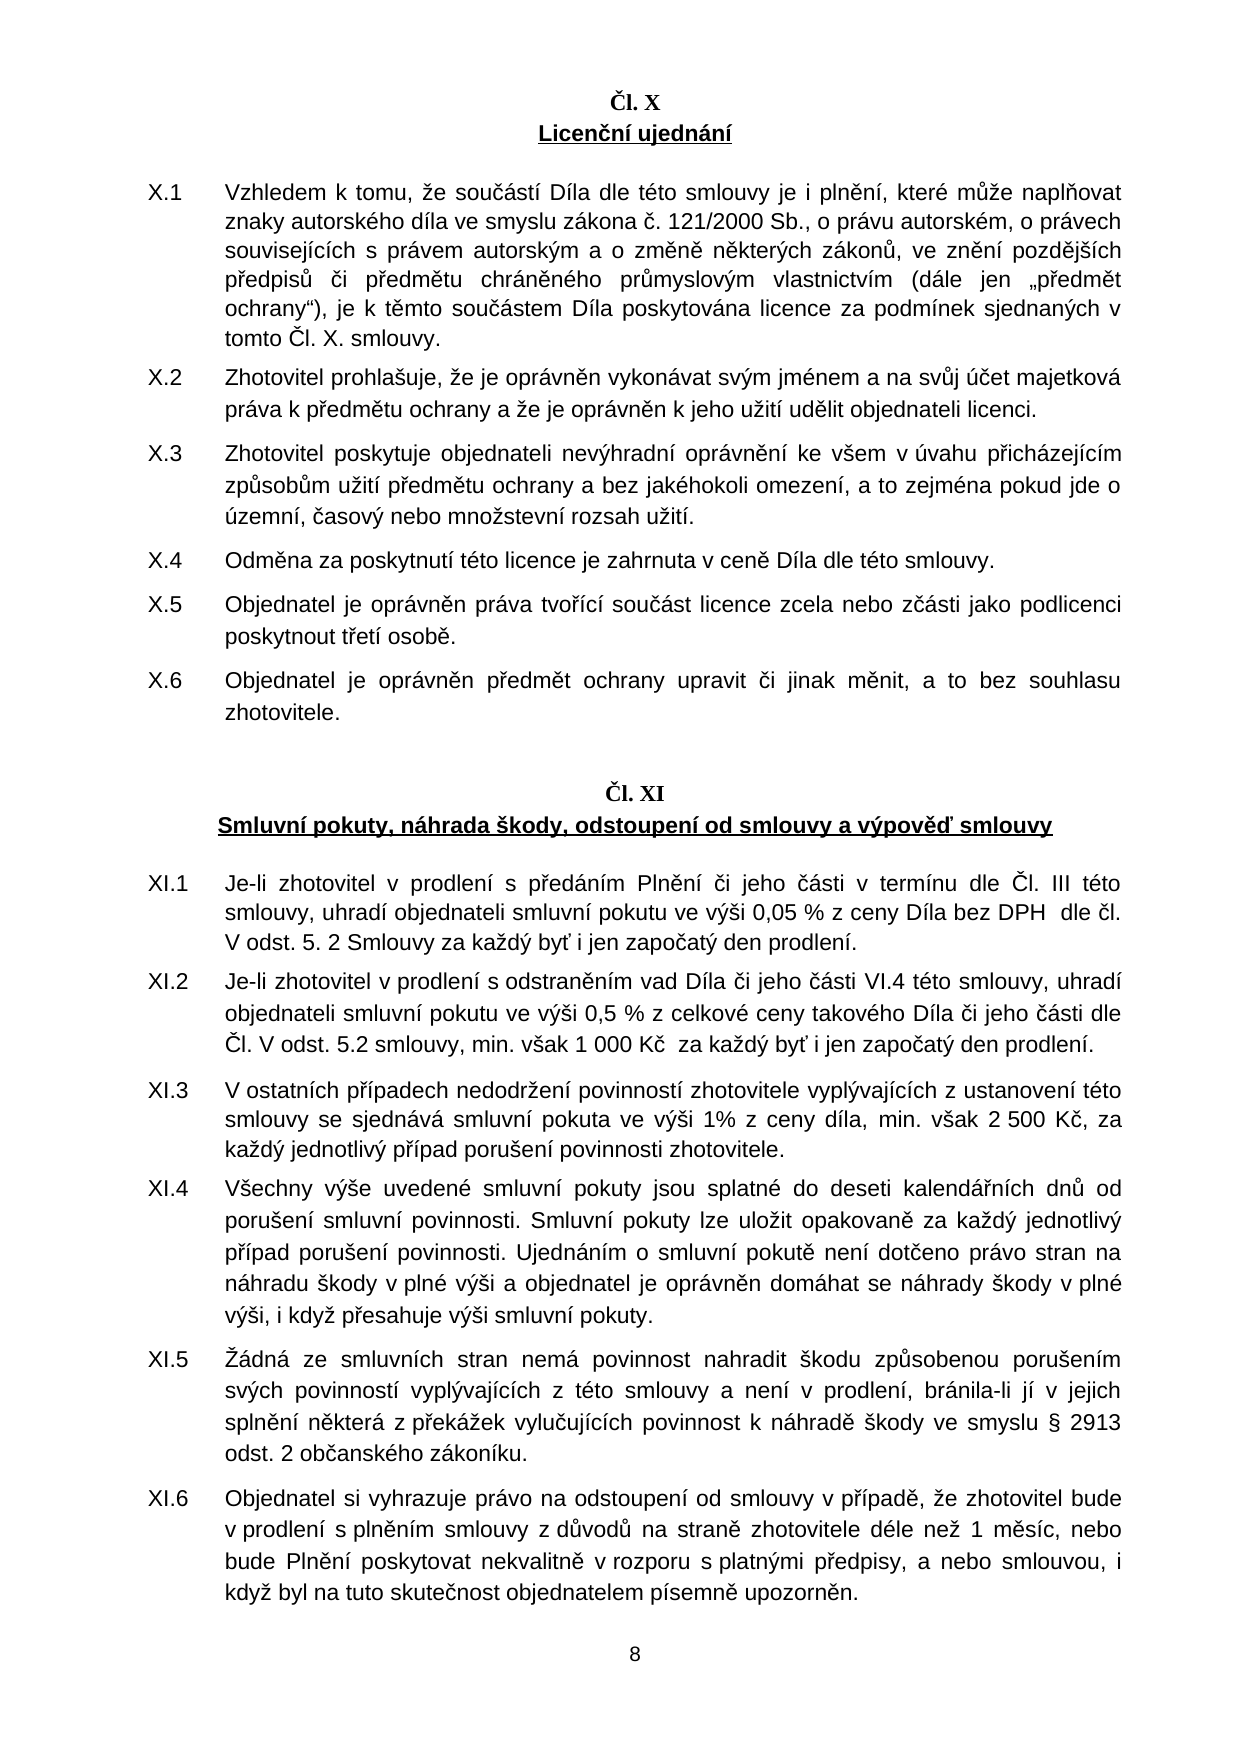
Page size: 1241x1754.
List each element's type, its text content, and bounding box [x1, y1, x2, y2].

list Všechny výše uvedené smluvní pokuty jsou splatné do deseti kalendářních dnů od porušení smluvní povinnosti. Smluvní pokuty lze uložit opakovaně za každý jednotlivý případ porušení povinnosti. Ujednáním o smluvní pokutě není dotčeno právo stran na náhradu škody v plné výši a objednatel je oprávněn domáhat se náhrady škody v plné výši, i když přesahuje výši smluvní pokuty. [148, 1175, 1122, 1328]
list Objednatel si vyhrazuje právo na odstoupení od smlouvy v případě, že zhotovitel bude v prodlení s plněním smlouvy z důvodů na straně zhotovitele déle než 1 měsíc, nebo bude Plnění poskytovat nekvalitně v rozporu s platnými předpisy, a nebo smlouvou, i když byl na tuto skutečnost objednatelem písemně upozorněn. [148, 1484, 1122, 1606]
text Smluvní pokuty, náhrada škody, odstoupení od smlouvy a výpověď smlouvy [148, 780, 1122, 838]
list Objednatel je oprávněn práva tvořící součást licence zcela nebo zčásti jako podlicenci poskytnout třetí osobě. [148, 591, 1122, 649]
list Odměna za poskytnutí této licence je zahrnuta v ceně Díla dle této smlouvy. [148, 547, 1122, 573]
list Zhotovitel poskytuje objednateli nevýhradní oprávnění ke všem v úvahu přicházejícím způsobům užití předmětu ochrany a bez jakéhokoli omezení, a to zejména pokud jde o územní, časový nebo množstevní rozsah užití. [148, 440, 1122, 529]
list V ostatních případech nedodržení povinností zhotovitele vyplývajících z ustanovení této smlouvy se sjednává smluvní pokuta ve výši 1% z ceny díla, min. však 2 500 Kč, za každý jednotlivý případ porušení povinnosti zhotovitele. [148, 1075, 1122, 1163]
list Žádná ze smluvních stran nemá povinnost nahradit škodu způsobenou porušením svých povinností vyplývajících z této smlouvy a není v prodlení, bránila-li jí v jejich splnění některá z překážek vylučujících povinnost k náhradě škody ve smyslu § 2913 odst. 2 občanského zákoníku. [148, 1346, 1122, 1467]
list Vzhledem k tomu, že součástí Díla dle této smlouvy je i plnění, které může naplňovat znaky autorského díla ve smyslu zákona č. 121/2000 Sb., o právu autorském, o právech souvisejících s právem autorským a o změně některých zákonů, ve znění pozdějších předpisů či předmětu chráněného průmyslovým vlastnictvím (dále jen „předmět ochrany“), je k těmto součástem Díla poskytována licence za podmínek sjednaných v tomto Čl. X. smlouvy. [148, 177, 1122, 352]
list Je-li zhotovitel v prodlení s odstraněním vad Díla či jeho části i jeho části . ně možná, vhodné upravit dle ceny o dílo, např. 0,05 v termínu dle odst. 6.4 této smlouvy, uhradí objednateli smluvní pokutu ve výši 0,5 % z celkové ceny takového Díla či jeho části dle Čl. V odst. 5.2 smlouvy, min. však 1 000 Kč za každý byť i jen započatý den prodlení. [148, 968, 1122, 1058]
text Licenční ujednání [148, 89, 1122, 147]
list Je-li zhotovitel v prodlení s předáním Plnění či jeho části v termínu dle Čl. III této smlouvy, uhradí objednateli smluvní pokutu ve výši 0,05 % z ceny Díla bez DPH dle čl. V odst. 5. 2 Smlouvy za každý byť i jen započatý den prodlení. [148, 868, 1122, 956]
list Zhotovitel prohlašuje, že je oprávněn vykonávat svým jménem a na svůj účet majetková práva k předmětu ochrany a že je oprávněn k jeho užití udělit objednateli licenci. [148, 364, 1122, 422]
list Objednatel je oprávněn předmět ochrany upravit či jinak měnit, a to bez souhlasu zhotovitele. [148, 667, 1122, 725]
